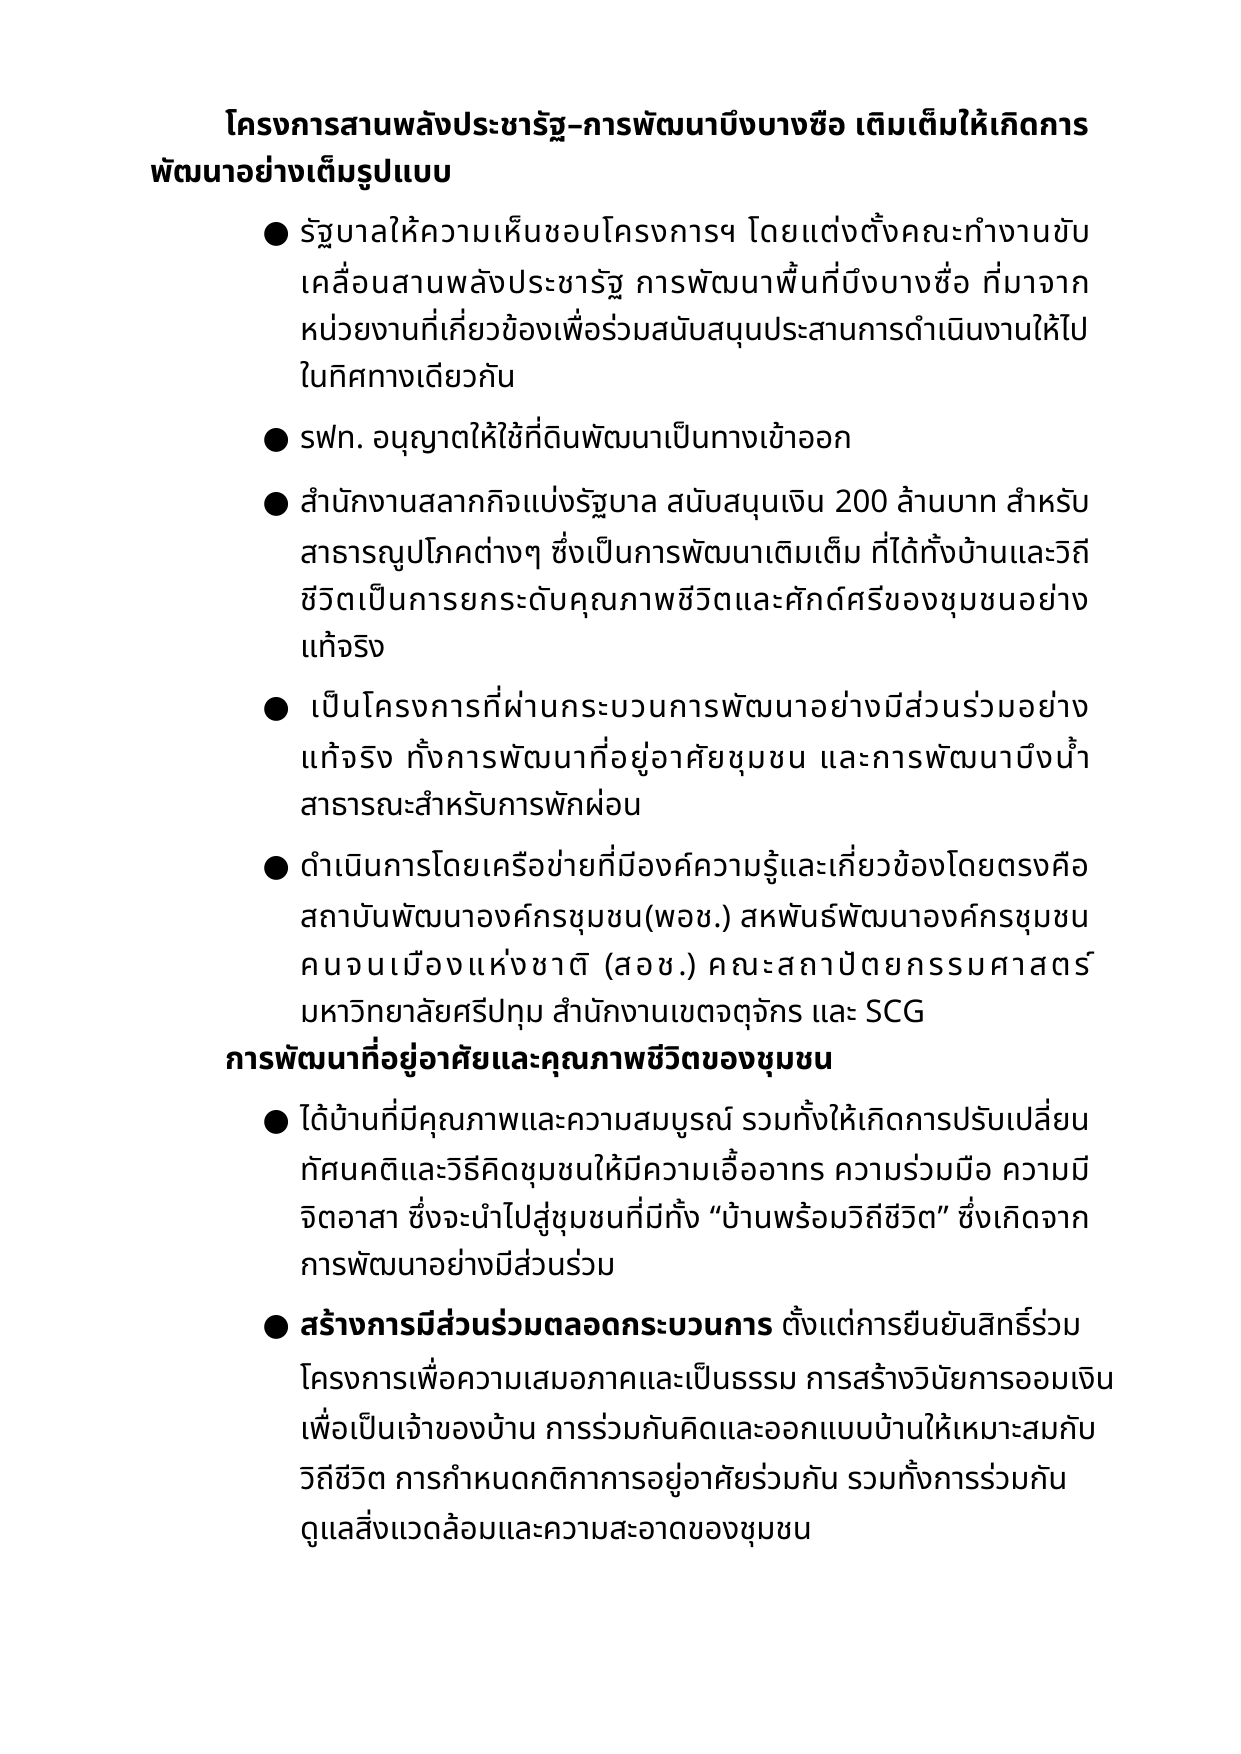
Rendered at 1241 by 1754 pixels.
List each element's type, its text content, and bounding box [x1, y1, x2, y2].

list รัฐบาลให้ความเห็นชอบโครงการฯ โดยแต่งตั้งคณะทำงานขับเคลื่อนสานพลังประชารัฐ การพัฒนาพื้นที่บึงบางซื่อ ที่มาจากหน่วยงานที่เกี่ยวข้องเพื่อร่วมสนับสนุนประสานการดำเนินงานให้ไปในทิศทางเดียวกัน [262, 196, 1090, 402]
text การพัฒนาที่อยู่อาศัยและคุณภาพชีวิตของชุมชน [150, 1036, 1090, 1084]
list ได้บ้านที่มีคุณภาพและความสมบูรณ์ รวมทั้งให้เกิดการปรับเปลี่ยนทัศนคติและวิธีคิดชุมชนให้มีความเอื้ออาทร ความร่วมมือ ความมีจิตอาสา ซึ่งจะนำไปสู่ชุมชนที่มีทั้ง “บ้านพร้อมวิถีชีวิต” ซึ่งเกิดจากการพัฒนาอย่างมีส่วนร่วม [262, 1084, 1090, 1289]
list สำนักงานสลากกิจแบ่งรัฐบาล สนับสนุนเงิน 200 ล้านบาท สำหรับสาธารณูปโภคต่างๆ ซึ่งเป็นการพัฒนาเติมเต็ม ที่ได้ทั้งบ้านและวิถีชีวิตเป็นการยกระดับคุณภาพชีวิตและศักด์ศรีของชุมชนอย่างแท้จริง [262, 466, 1090, 671]
list เป็นโครงการที่ผ่านกระบวนการพัฒนาอย่างมีส่วนร่วมอย่างแท้จริง ทั้งการพัฒนาที่อยู่อาศัยชุมชน และการพัฒนาบึงน้ำสาธารณะสำหรับการพักผ่อน [262, 671, 1090, 830]
text โครงการสานพลังประชารัฐ–การพัฒนาบึงบางซือ เติมเต็มให้เกิดการพัฒนาอย่างเต็มรูปแบบ [150, 102, 1090, 196]
list ดำเนินการโดยเครือข่ายที่มีองค์ความรู้และเกี่ยวข้องโดยตรงคือ สถาบันพัฒนาองค์กรชุมชน(พอช.) สหพันธ์พัฒนาองค์กรชุมชนคนจนเมืองแห่งชาติ (สอช.) คณะสถาปัตยกรรมศาสตร์ มหาวิทยาลัยศรีปทุม สำนักงานเขตจตุจักร และ SCG [262, 830, 1090, 1036]
list รฟท. อนุญาตให้ใช้ที่ดินพัฒนาเป็นทางเข้าออก [262, 402, 1090, 466]
list สร้างการมีส่วนร่วมตลอดกระบวนการ ตั้งแต่การยืนยันสิทธิ์ร่วมโครงการเพื่อความเสมอภาคและเป็นธรรม การสร้างวินัยการออมเงินเพื่อเป็นเจ้าของบ้าน การร่วมกันคิดและออกแบบบ้านให้เหมาะสมกับวิถีชีวิต การกำหนดกติกาการอยู่อาศัยร่วมกัน รวมทั้งการร่วมกันดูแลสิ่งแวดล้อมและความสะอาดของชุมชน [262, 1289, 1119, 1553]
